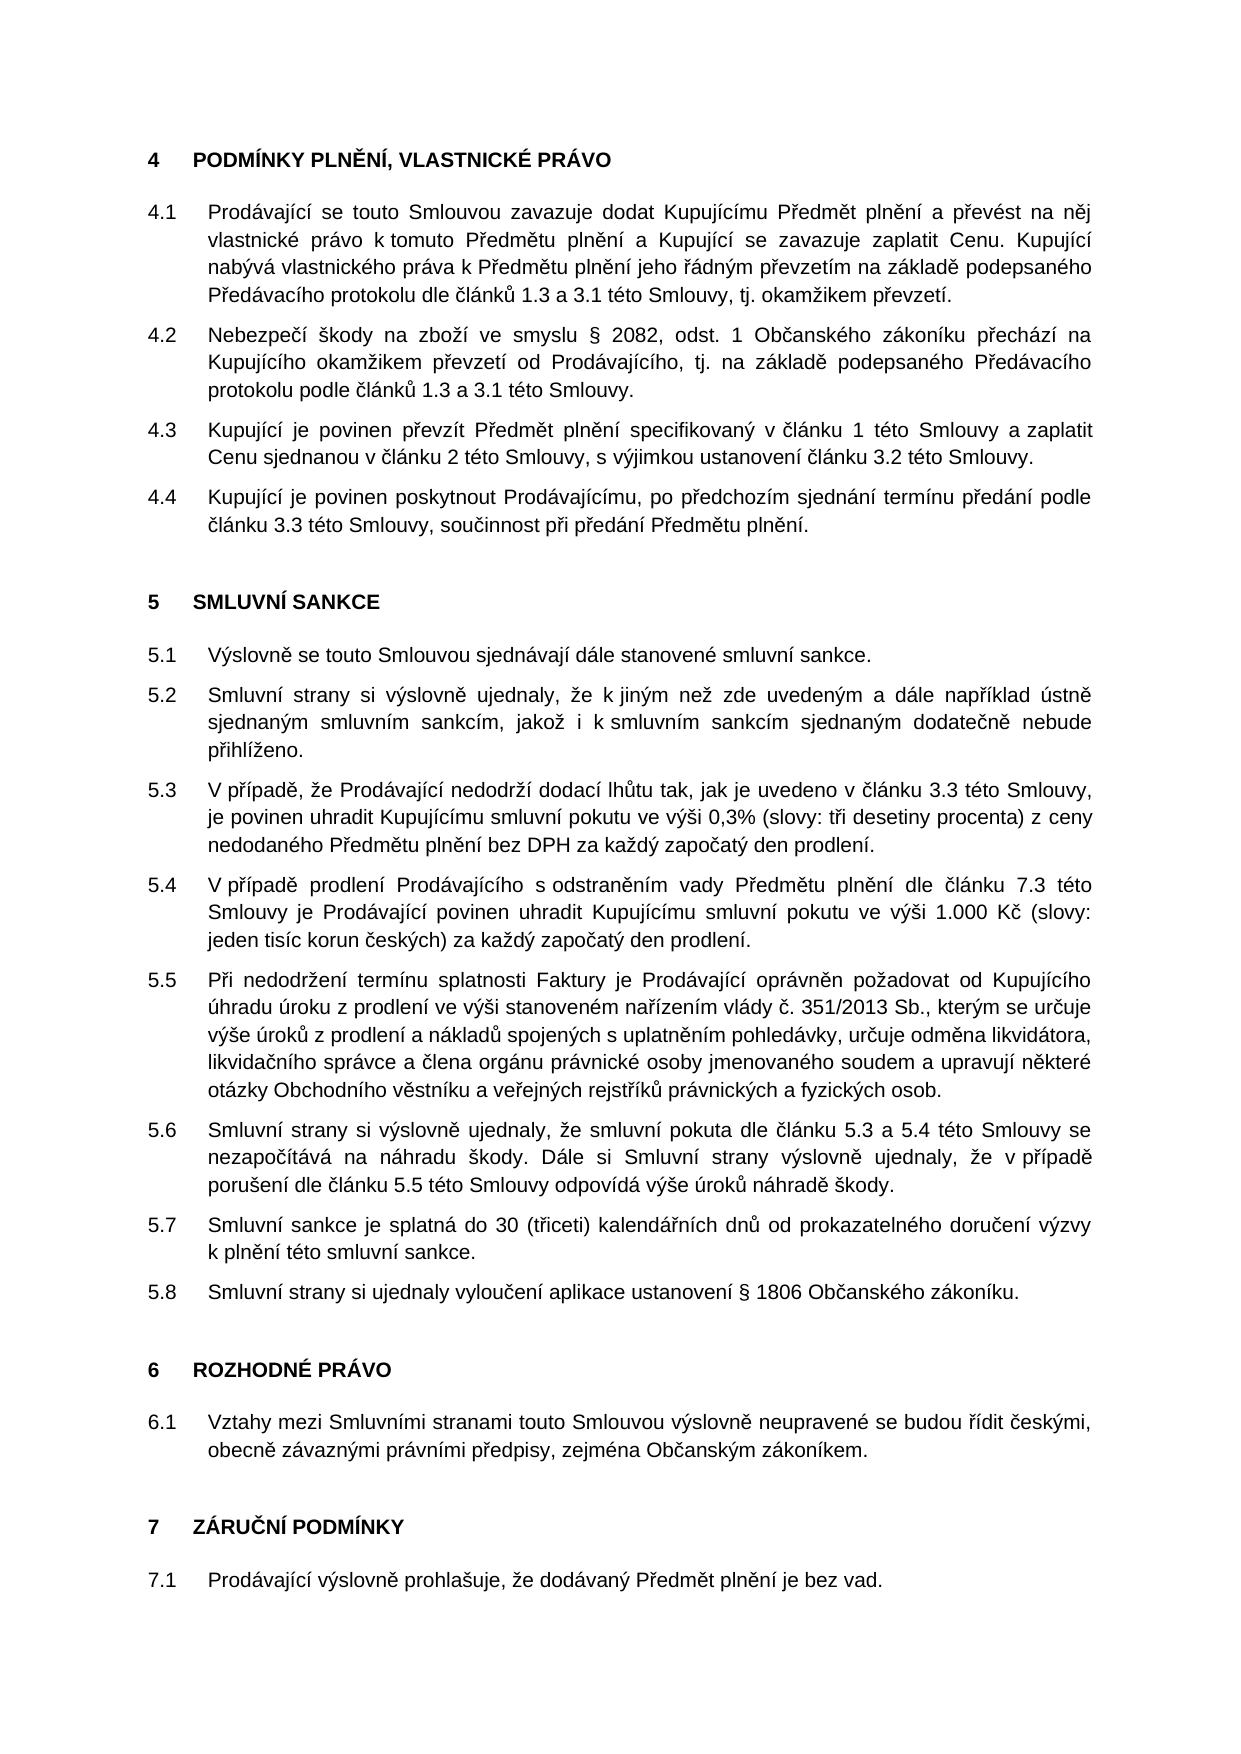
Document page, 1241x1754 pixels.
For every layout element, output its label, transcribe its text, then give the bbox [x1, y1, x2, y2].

subtitle Smluvní sankce je splatná do 30 (třiceti) kalendářních dnů od prokazatelného doručení výzvy k plnění této smluvní sankce. [148, 1213, 1093, 1264]
subtitle V případě prodlení Prodávajícího s odstraněním vady Předmětu plnění dle článku 7.3 této Smlouvy je Prodávající povinen uhradit Kupujícímu smluvní pokutu ve výši 1.000 Kč (slovy: jeden tisíc korun českých) za každý započatý den prodlení. [148, 873, 1093, 952]
subtitle podmínky plnění, vlastnické právo [148, 148, 1093, 172]
subtitle Smluvní strany si výslovně ujednaly, že k jiným než zde uvedeným a dále například ústně sjednaným smluvním sankcím, jakož i k smluvním sankcím sjednaným dodatečně nebude přihlíženo. [148, 683, 1093, 762]
subtitle Rozhodné právo [148, 1358, 1093, 1382]
subtitle Prodávající výslovně prohlašuje, že dodávaný Předmět plnění je bez vad. [148, 1568, 1093, 1592]
subtitle Vztahy mezi Smluvními stranami touto Smlouvou výslovně neupravené se budou řídit českými, obecně závaznými právními předpisy, zejména Občanským zákoníkem. [148, 1410, 1093, 1462]
subtitle Smluvní strany si výslovně ujednaly, že smluvní pokuta dle článku 5.3 a 5.4 této Smlouvy se nezapočítává na náhradu škody. Dále si Smluvní strany výslovně ujednaly, že v případě porušení dle článku 5.5 této Smlouvy odpovídá výše úroků náhradě škody. [148, 1118, 1093, 1197]
subtitle záruční podmínky [148, 1515, 1093, 1539]
subtitle Smluvní sankce [148, 590, 1093, 614]
subtitle Při nedodržení termínu splatnosti Faktury je Prodávající oprávněn požadovat od Kupujícího úhradu úroku z prodlení ve výši stanoveném nařízením vlády č. 351/2013 Sb., kterým se určuje výše úroků z prodlení a nákladů spojených s uplatněním pohledávky, určuje odměna likvidátora, likvidačního správce a člena orgánu právnické osoby jmenovaného soudem a upravují některé otázky Obchodního věstníku a veřejných rejstříků právnických a fyzických osob. [148, 968, 1093, 1102]
subtitle Nebezpečí škody na zboží ve smyslu § 2082, odst. 1 Občanského zákoníku přechází na Kupujícího okamžikem převzetí od Prodávajícího, tj. na základě podepsaného Předávacího protokolu podle článků 1.3 a 3.1 této Smlouvy. [148, 323, 1093, 402]
subtitle Prodávající se touto Smlouvou zavazuje dodat Kupujícímu Předmět plnění a převést na něj vlastnické právo k tomuto Předmětu plnění a Kupující se zavazuje zaplatit Cenu. Kupující nabývá vlastnického práva k Předmětu plnění jeho řádným převzetím na základě podepsaného Předávacího protokolu dle článků 1.3 a 3.1 této Smlouvy, tj. okamžikem převzetí. [148, 200, 1093, 307]
subtitle V případě, že Prodávající nedodrží dodací lhůtu tak, jak je uvedeno v článku 3.3 této Smlouvy, je povinen uhradit Kupujícímu smluvní pokutu ve výši 0,3% (slovy: tři desetiny procenta) z ceny nedodaného Předmětu plnění bez DPH za každý započatý den prodlení. [148, 778, 1093, 857]
subtitle Kupující je povinen poskytnout Prodávajícímu, po předchozím sjednání termínu předání podle článku 3.3 této Smlouvy, součinnost při předání Předmětu plnění. [148, 485, 1093, 537]
subtitle Smluvní strany si ujednaly vyloučení aplikace ustanovení § 1806 Občanského zákoníku. [148, 1280, 1093, 1304]
subtitle Výslovně se touto Smlouvou sjednávají dále stanovené smluvní sankce. [148, 643, 1093, 667]
subtitle Kupující je povinen převzít Předmět plnění specifikovaný v článku 1 této Smlouvy a zaplatit Cenu sjednanou v článku 2 této Smlouvy, s výjimkou ustanovení článku 3.2 této Smlouvy. [148, 418, 1093, 469]
